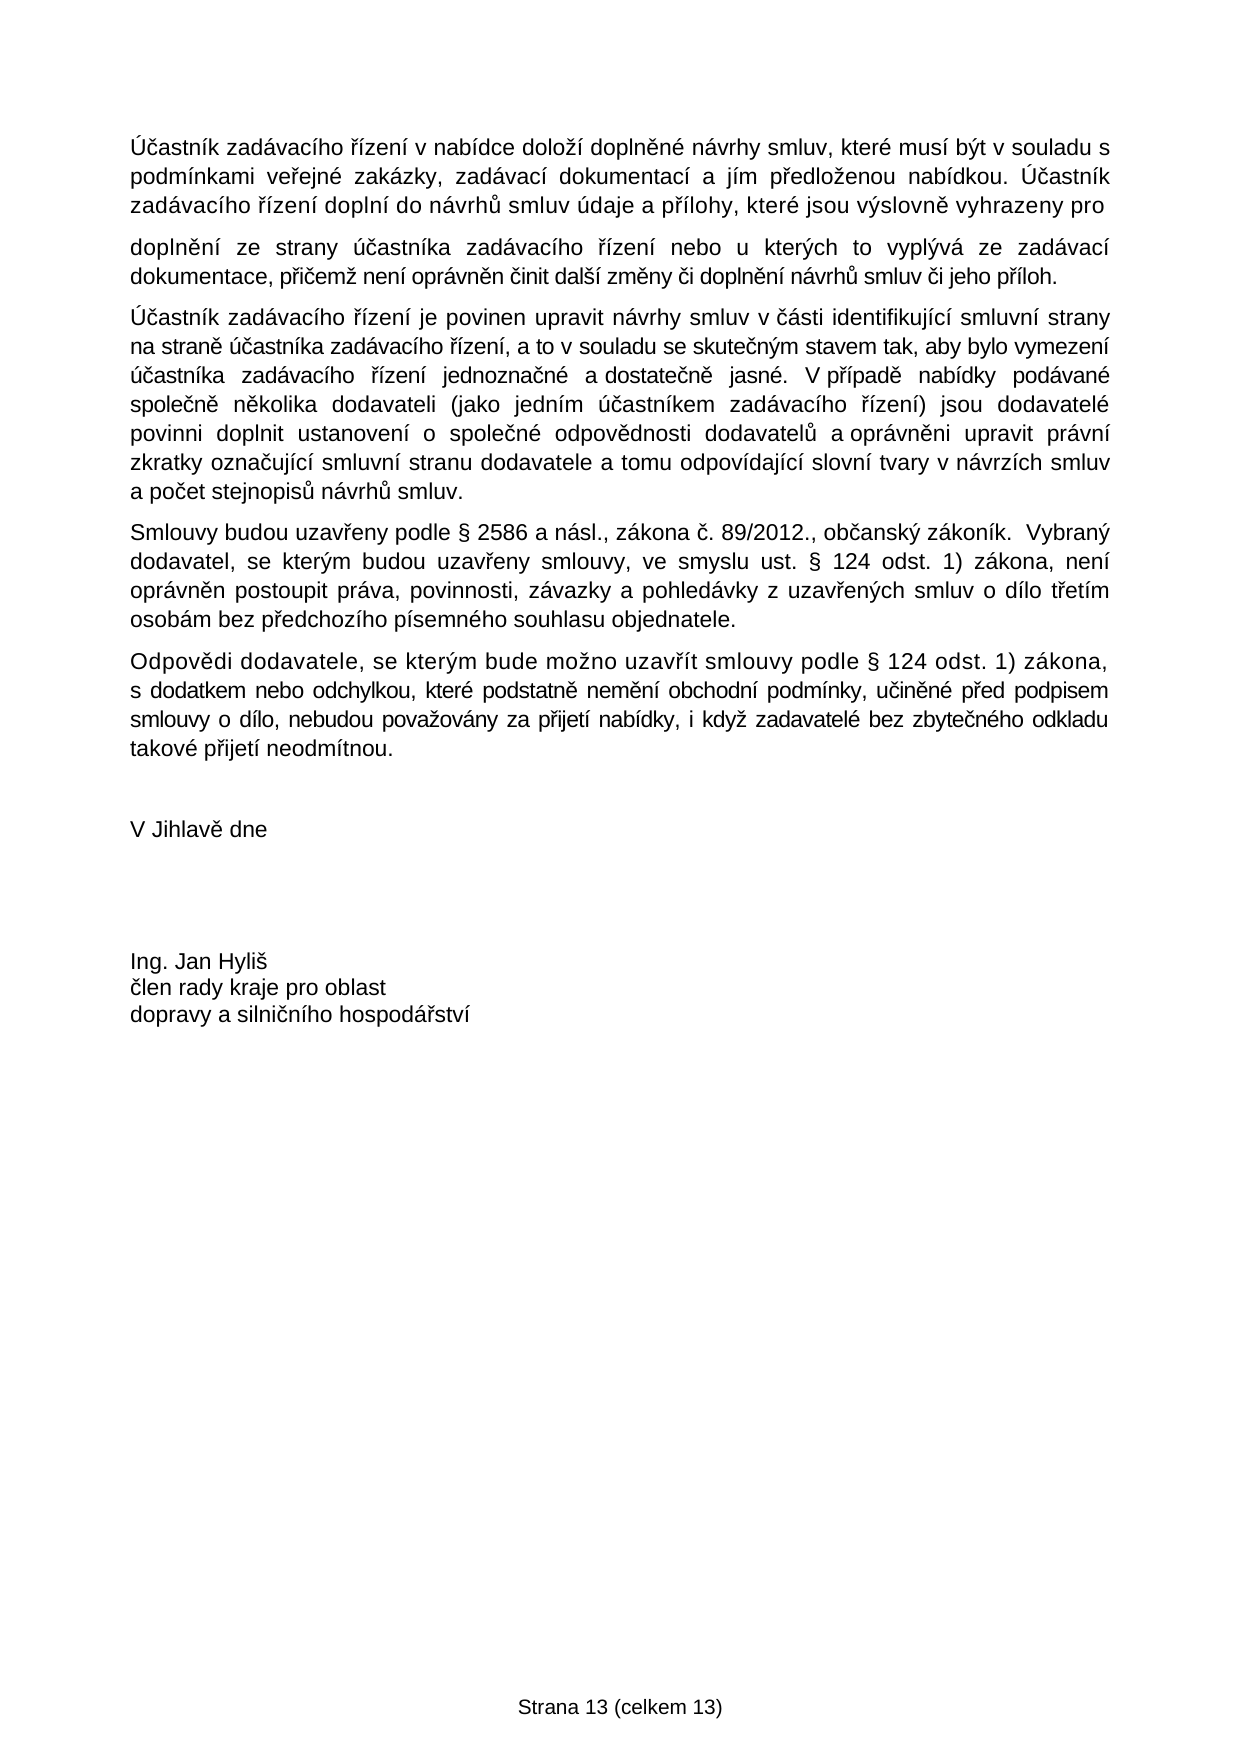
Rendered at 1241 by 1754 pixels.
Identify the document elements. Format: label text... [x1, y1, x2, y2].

text Účastník zadávacího řízení je povinen upravit návrhy smluv v části identifikující smluvní strany na straně účastníka zadávacího řízení, a to v souladu se skutečným stavem tak, aby bylo vymezení účastníka zadávacího řízení jednoznačné a dostatečně jasné. V případě nabídky podávané společně několika dodavateli (jako jedním účastníkem zadávacího řízení) jsou dodavatelé povinni doplnit ustanovení o společné odpovědnosti dodavatelů a oprávněni upravit právní zkratky označující smluvní stranu dodavatele a tomu odpovídající slovní tvary v návrzích smluv a počet stejnopisů návrhů smluv. [130, 304, 1110, 504]
text V Jihlavě dne [130, 816, 1110, 842]
text Účastník zadávacího řízení v nabídce doloží doplněné návrhy smluv, které musí být v souladu s podmínkami veřejné zakázky, zadávací dokumentací a jím předloženou nabídkou. Účastník zadávacího řízení doplní do návrhů smluv údaje a přílohy, které jsou výslovně vyhrazeny pro [130, 134, 1110, 218]
text Ing. Jan Hyliš [130, 948, 1110, 974]
text dopravy a silničního hospodářství [130, 1001, 1110, 1027]
text člen rady kraje pro oblast [130, 974, 1110, 1001]
text Odpovědi dodavatele, se kterým bude možno uzavřít smlouvy podle § 124 odst. 1) zákona, s dodatkem nebo odchylkou, které podstatně nemění obchodní podmínky, učiněné před podpisem smlouvy o dílo, nebudou považovány za přijetí nabídky, i když zadavatelé bez zbytečného odkladu takové přijetí neodmítnou. [130, 648, 1110, 761]
text Smlouvy budou uzavřeny podle § 2586 a násl., zákona č. 89/2012., občanský zákoník. Vybraný dodavatel, se kterým budou uzavřeny smlouvy, ve smyslu ust. § 124 odst. 1) zákona, není oprávněn postoupit práva, povinnosti, závazky a pohledávky z uzavřených smluv o dílo třetím osobám bez předchozího písemného souhlasu objednatele. [130, 519, 1110, 632]
text doplnění ze strany účastníka zadávacího řízení nebo u kterých to vyplývá ze zadávací dokumentace, přičemž není oprávněn činit další změny či doplnění návrhů smluv či jeho příloh. [130, 234, 1110, 289]
